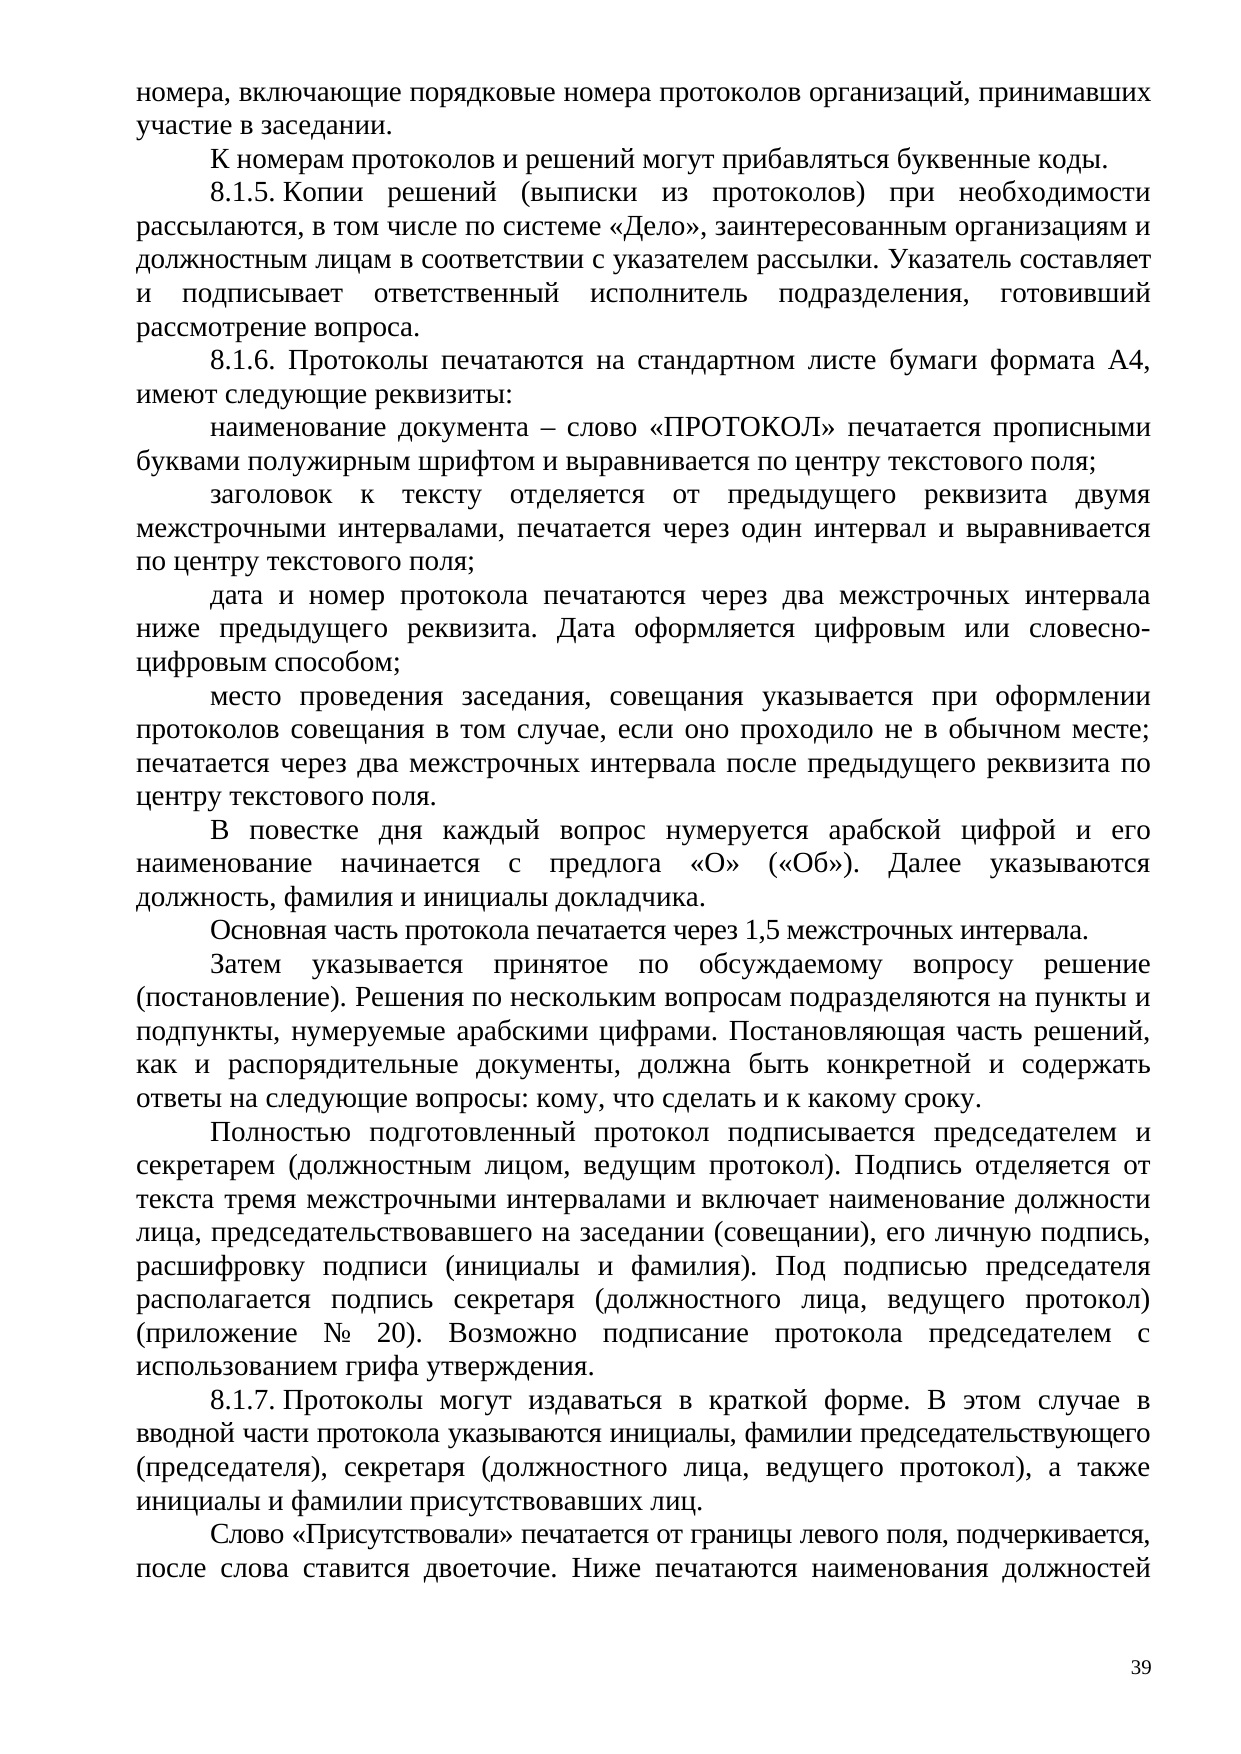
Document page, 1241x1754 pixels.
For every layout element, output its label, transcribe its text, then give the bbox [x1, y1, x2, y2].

text Затем указывается принятое по обсуждаемому вопросу решение (постановление). Решения по нескольким вопросам подразделяются на пункты и подпункты, нумеруемые арабскими цифрами. Постановляющая часть решений, как и распорядительные документы, должна быть конкретной и содержать ответы на следующие вопросы: кому, что сделать и к какому сроку. [136, 946, 1152, 1114]
text 8.1.6. Протоколы печатаются на стандартном листе бумаги формата А4, имеют следующие реквизиты: [136, 342, 1152, 409]
text В повестке дня каждый вопрос нумеруется арабской цифрой и его наименование начинается с предлога «О» («Об»). Далее указываются должность, фамилия и инициалы докладчика. [136, 812, 1152, 912]
text 8.1.5. Копии решений (выписки из протоколов) при необходимости рассылаются, в том числе по системе «Дело», заинтересованным организациям и должностным лицам в соответствии с указателем рассылки. Указатель составляет и подписывает ответственный исполнитель подразделения, готовивший рассмотрение вопроса. [136, 174, 1152, 342]
text Основная часть протокола печатается через 1,5 межстрочных интервала. [136, 912, 1152, 946]
text 8.1.7. Протоколы могут издаваться в краткой форме. В этом случае в вводной части протокола указываются инициалы, фамилии председательствующего (председателя), секретаря (должностного лица, ведущего протокол), а также инициалы и фамилии присутствовавших лиц. [136, 1382, 1152, 1516]
text место проведения заседания, совещания указывается при оформлении протоколов совещания в том случае, если оно проходило не в обычном месте; печатается через два межстрочных интервала после предыдущего реквизита по центру текстового поля. [136, 678, 1152, 812]
text наименование документа – слово «ПРОТОКОЛ» печатается прописными буквами полужирным шрифтом и выравнивается по центру текстового поля; [136, 409, 1152, 476]
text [136, 1516, 1152, 1583]
text Полностью подготовленный протокол подписывается председателем и секретарем (должностным лицом, ведущим протокол). Подпись отделяется от текста тремя межстрочными интервалами и включает наименование должности лица, председательствовавшего на заседании (совещании), его личную подпись, расшифровку подписи (инициалы и фамилия). Под подписью председателя располагается подпись секретаря (должностного лица, ведущего протокол) (приложение № 20). Возможно подписание протокола председателем с использованием грифа утверждения. [136, 1114, 1152, 1382]
text заголовок к тексту отделяется от предыдущего реквизита двумя межстрочными интервалами, печатается через один интервал и выравнивается по центру текстового поля; [136, 476, 1152, 577]
text К номерам протоколов и решений могут прибавляться буквенные коды. [136, 141, 1152, 174]
text дата и номер протокола печатаются через два межстрочных интервала ниже предыдущего реквизита. Дата оформляется цифровым или словесно-цифровым способом; [136, 577, 1152, 678]
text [136, 74, 1152, 141]
